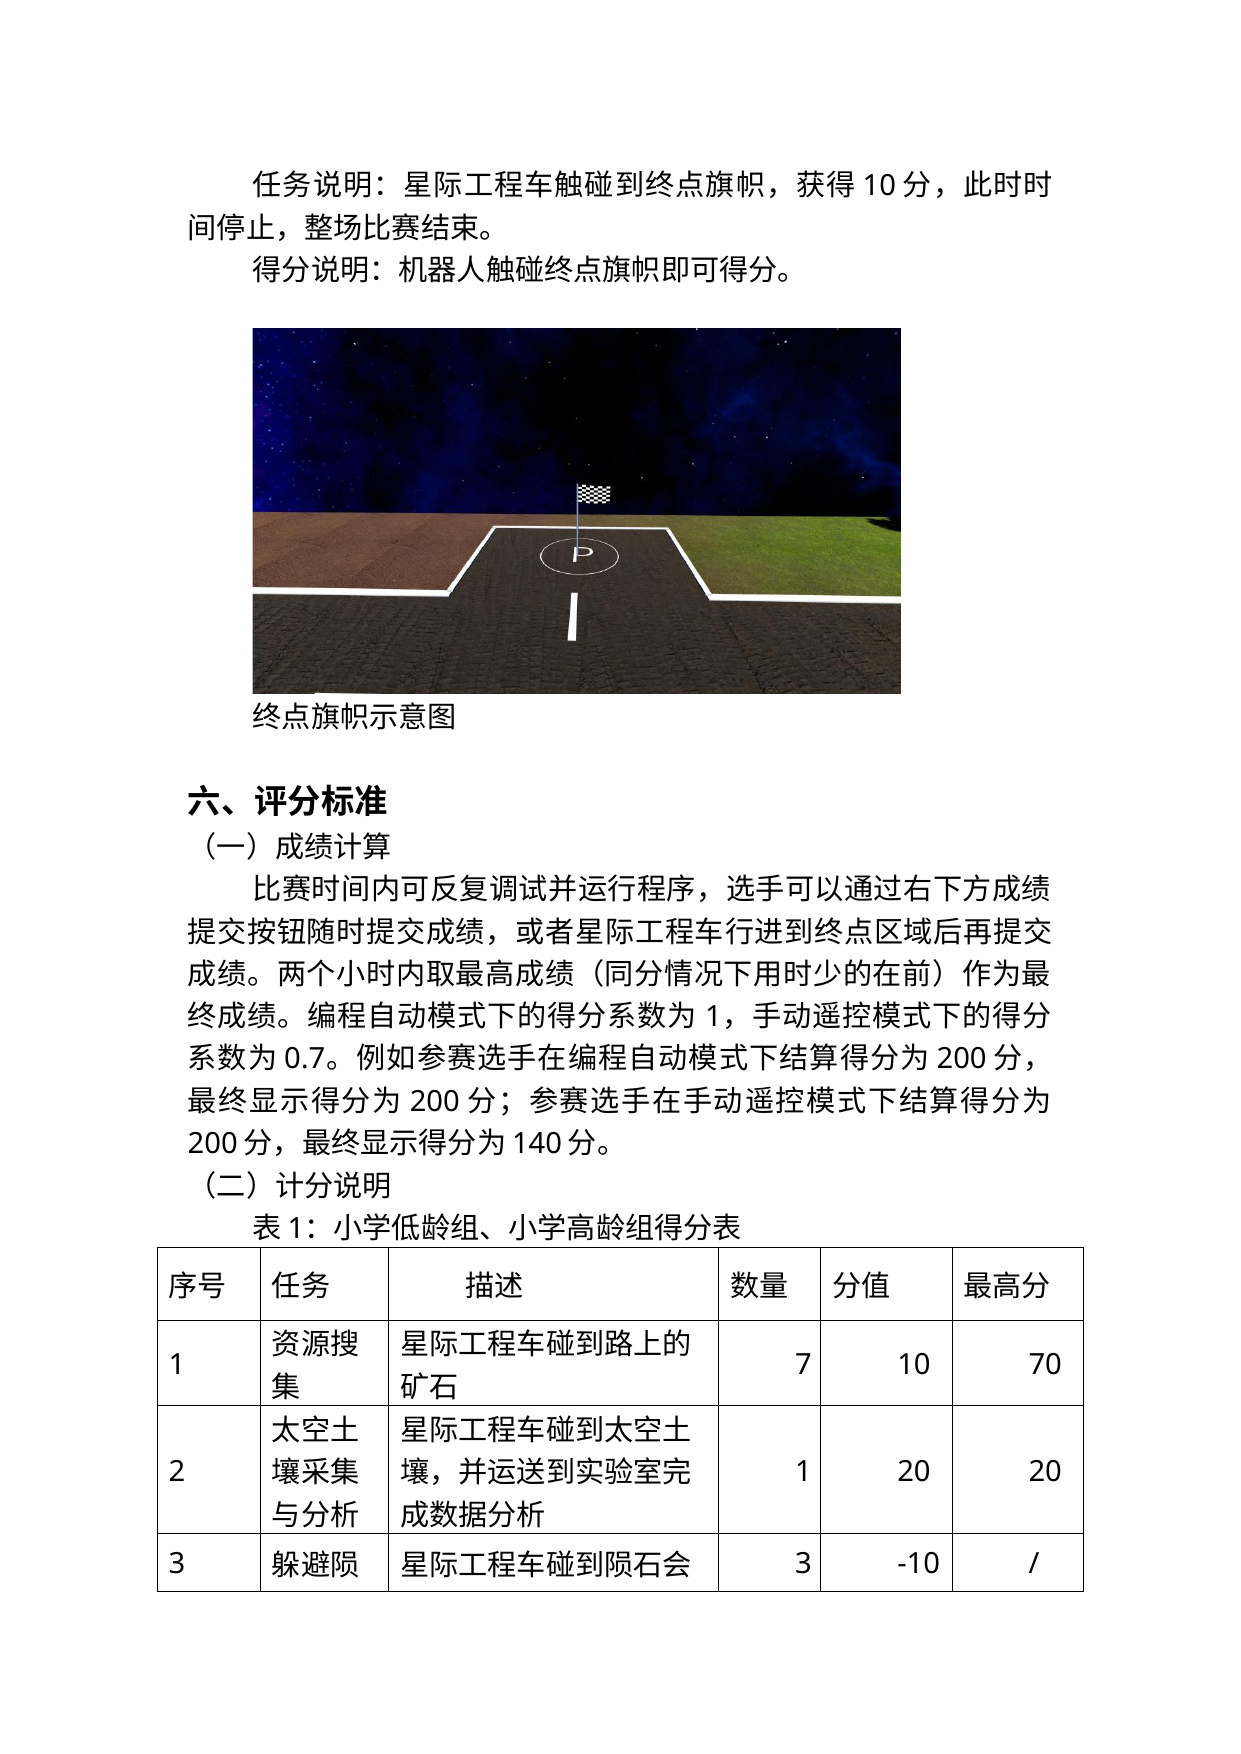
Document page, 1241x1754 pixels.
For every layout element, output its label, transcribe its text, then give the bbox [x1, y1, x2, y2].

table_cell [389, 1534, 718, 1591]
table_cell 3 [719, 1534, 820, 1591]
text 表1：小学低龄组、小学高龄组得分表 [187, 1204, 1053, 1247]
text 比赛时间内可反复调试并运行程序，选手可以通过右下方成绩提交按钮随时提交成绩，或者星际工程车行进到终点区域后再提交成绩。两个小时内取最高成绩（同分情况下用时少的在前）作为最终成绩。编程自动模式下的得分系数为1，手动遥控模式下的得分系数为0.7。例如参赛选手在编程自动模式下结算得分为200分，最终显示得分为200分；参赛选手在手动遥控模式下结算得分为200分，最终显示得分为140分。 [187, 866, 1053, 1162]
table_cell 太空土壤采集与分析 [261, 1406, 388, 1533]
table_cell 星际工程车碰到太空土壤，并运送到实验室完成数据分析 [389, 1406, 718, 1533]
table_header 任务 [261, 1248, 388, 1320]
table_header 分值 [821, 1248, 952, 1320]
text （一）成绩计算 [187, 823, 1053, 866]
picture [252, 328, 901, 694]
table_cell 70 [953, 1321, 1083, 1405]
table_cell 7 [719, 1321, 820, 1405]
table_cell 1 [158, 1321, 260, 1405]
table_header 序号 [158, 1248, 260, 1320]
table_cell 资源搜集 [261, 1321, 388, 1405]
table_header 最高分 [953, 1248, 1083, 1320]
table_cell 20 [953, 1406, 1083, 1533]
table_cell 1 [719, 1406, 820, 1533]
text 任务说明：星际工程车触碰到终点旗帜，获得10分，此时时间停止，整场比赛结束。 [187, 162, 1053, 247]
table_header 描述 [389, 1248, 718, 1320]
table_cell 10 [821, 1321, 952, 1405]
table_header 数量 [719, 1248, 820, 1320]
table_cell 躲避陨石 [261, 1534, 388, 1591]
table_cell 20 [821, 1406, 952, 1533]
text 六、评分标准 [187, 775, 1053, 823]
table_cell / [953, 1534, 1083, 1591]
text （二）计分说明 [187, 1162, 1053, 1204]
table_cell 3 [158, 1534, 260, 1591]
text 终点旗帜示意图 [187, 693, 1053, 736]
table_cell -10 [821, 1534, 952, 1591]
text 得分说明：机器人触碰终点旗帜即可得分。 [187, 247, 1053, 289]
table_cell 2 [158, 1406, 260, 1533]
table_cell 星际工程车碰到路上的矿石 [389, 1321, 718, 1405]
